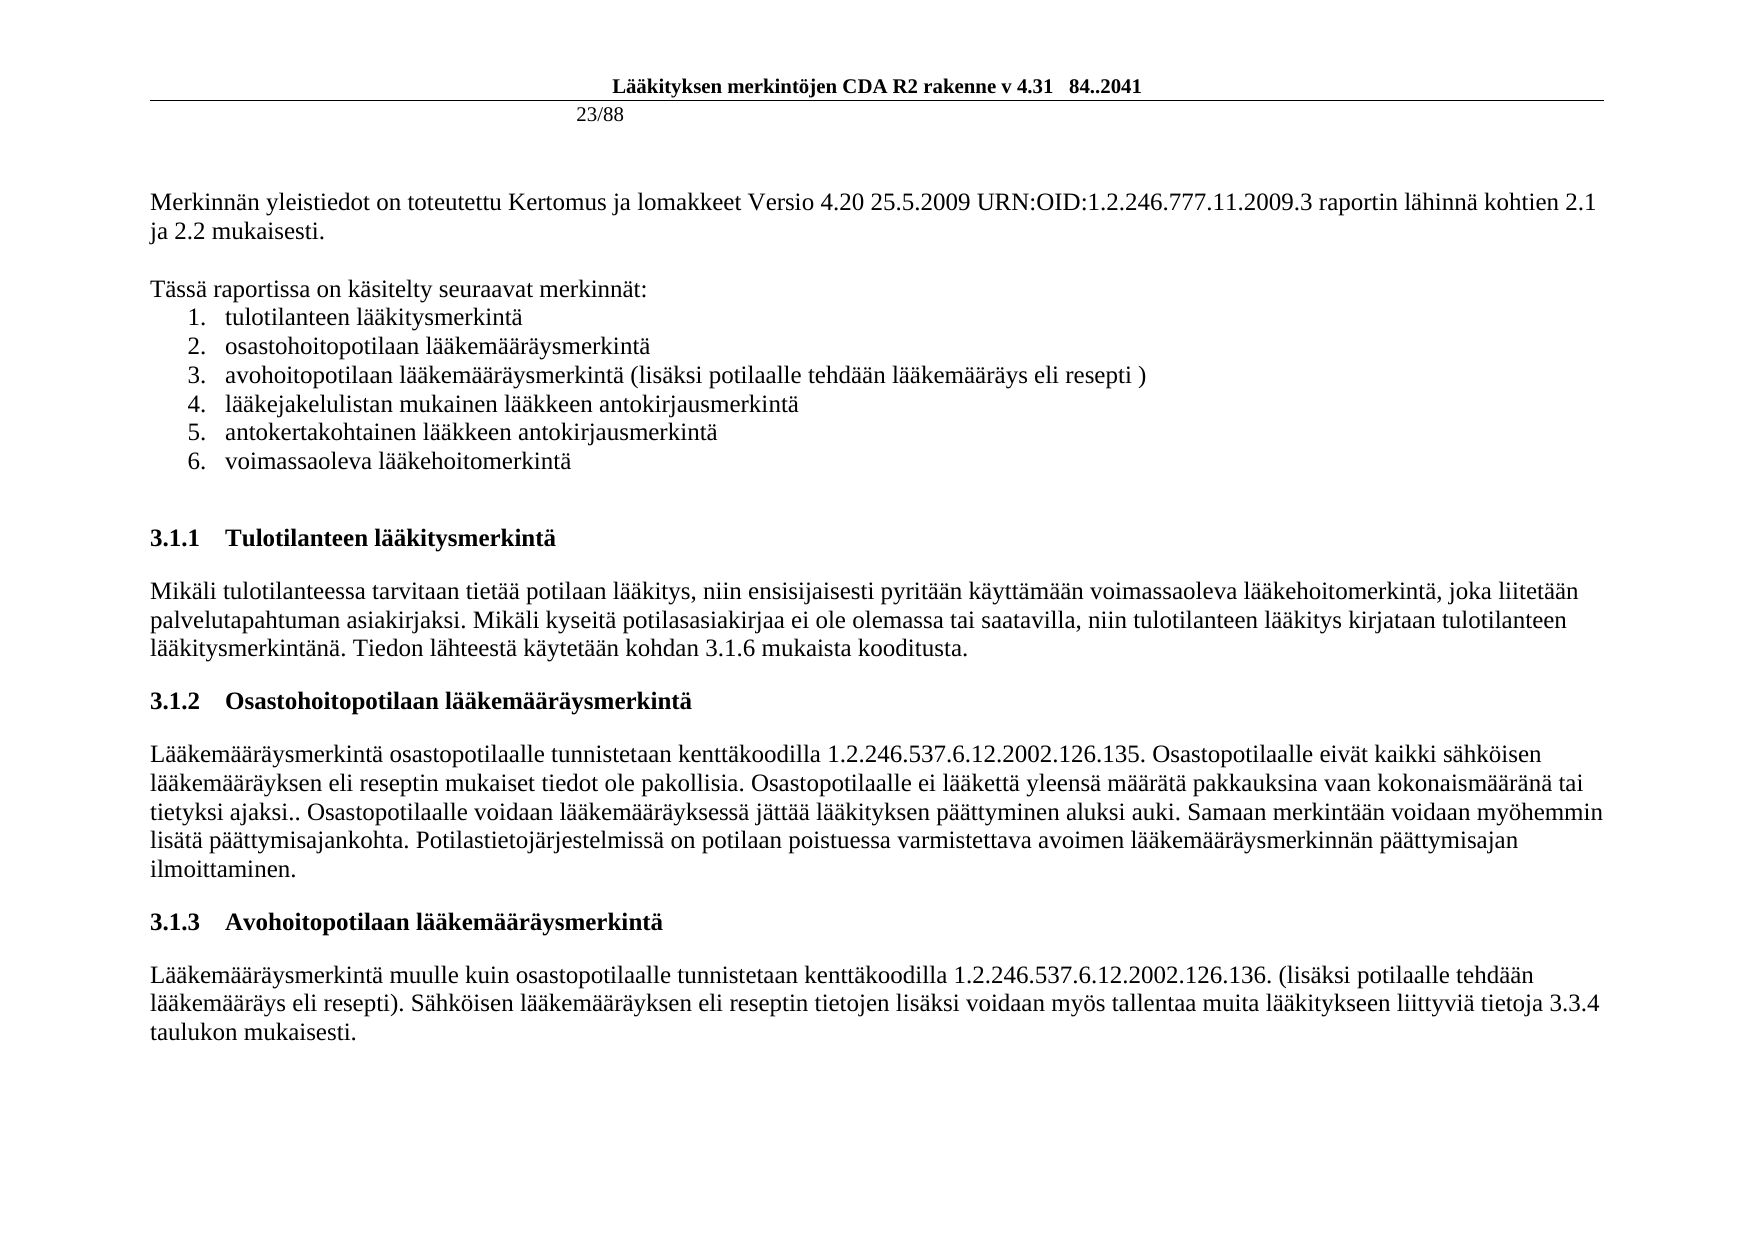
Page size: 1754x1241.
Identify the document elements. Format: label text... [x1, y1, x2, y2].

subtitle Tulotilanteen lääkitysmerkintä [150, 523, 1604, 552]
text Lääkemääräysmerkintä osastopotilaalle tunnistetaan kenttäkoodilla 1.2.246.537.6.12.2002.126.135. Osastopotilaalle eivät kaikki sähköisen lääkemääräyksen eli reseptin mukaiset tiedot ole pakollisia. Osastopotilaalle ei lääkettä yleensä määrätä pakkauksina vaan kokonaismääränä tai tietyksi ajaksi.. Osastopotilaalle voidaan lääkemääräyksessä jättää lääkityksen päättyminen aluksi auki. Samaan merkintään voidaan myöhemmin lisätä päättymisajankohta. Potilastietojärjestelmissä on potilaan poistuessa varmistettava avoimen lääkemääräysmerkinnän päättymisajan ilmoittaminen. [150, 739, 1604, 883]
list voimassaoleva lääkehoitomerkintä [187, 446, 1604, 475]
list osastohoitopotilaan lääkemääräysmerkintä [187, 331, 1604, 360]
subtitle Avohoitopotilaan lääkemääräysmerkintä [150, 907, 1604, 936]
list lääkejakelulistan mukainen lääkkeen antokirjausmerkintä [187, 389, 1604, 417]
text Tässä raportissa on käsitelty seuraavat merkinnät: [150, 274, 1604, 302]
text Lääkemääräysmerkintä muulle kuin osastopotilaalle tunnistetaan kenttäkoodilla 1.2.246.537.6.12.2002.126.136. (lisäksi potilaalle tehdään lääkemääräys eli resepti). Sähköisen lääkemääräyksen eli reseptin tietojen lisäksi voidaan myös tallentaa muita lääkitykseen liittyviä tietoja 3.3.4 taulukon mukaisesti. [150, 960, 1604, 1046]
text Mikäli tulotilanteessa tarvitaan tietää potilaan lääkitys, niin ensisijaisesti pyritään käyttämään voimassaoleva lääkehoitomerkintä, joka liitetään palvelutapahtuman asiakirjaksi. Mikäli kyseitä potilasasiakirjaa ei ole olemassa tai saatavilla, niin tulotilanteen lääkitys kirjataan tulotilanteen lääkitysmerkintänä. Tiedon lähteestä käytetään kohdan 3.1.6 mukaista kooditusta. [150, 576, 1604, 662]
text Merkinnän yleistiedot on toteutettu Kertomus ja lomakkeet Versio 4.20 25.5.2009 URN:OID:1.2.246.777.11.2009.3 raportin lähinnä kohtien 2.1 ja 2.2 mukaisesti. [150, 187, 1604, 245]
subtitle Osastohoitopotilaan lääkemääräysmerkintä [150, 686, 1604, 715]
list antokertakohtainen lääkkeen antokirjausmerkintä [187, 417, 1604, 446]
list avohoitopotilaan lääkemääräysmerkintä (lisäksi potilaalle tehdään lääkemääräys eli resepti ) [187, 360, 1604, 389]
list tulotilanteen lääkitysmerkintä [187, 302, 1604, 331]
